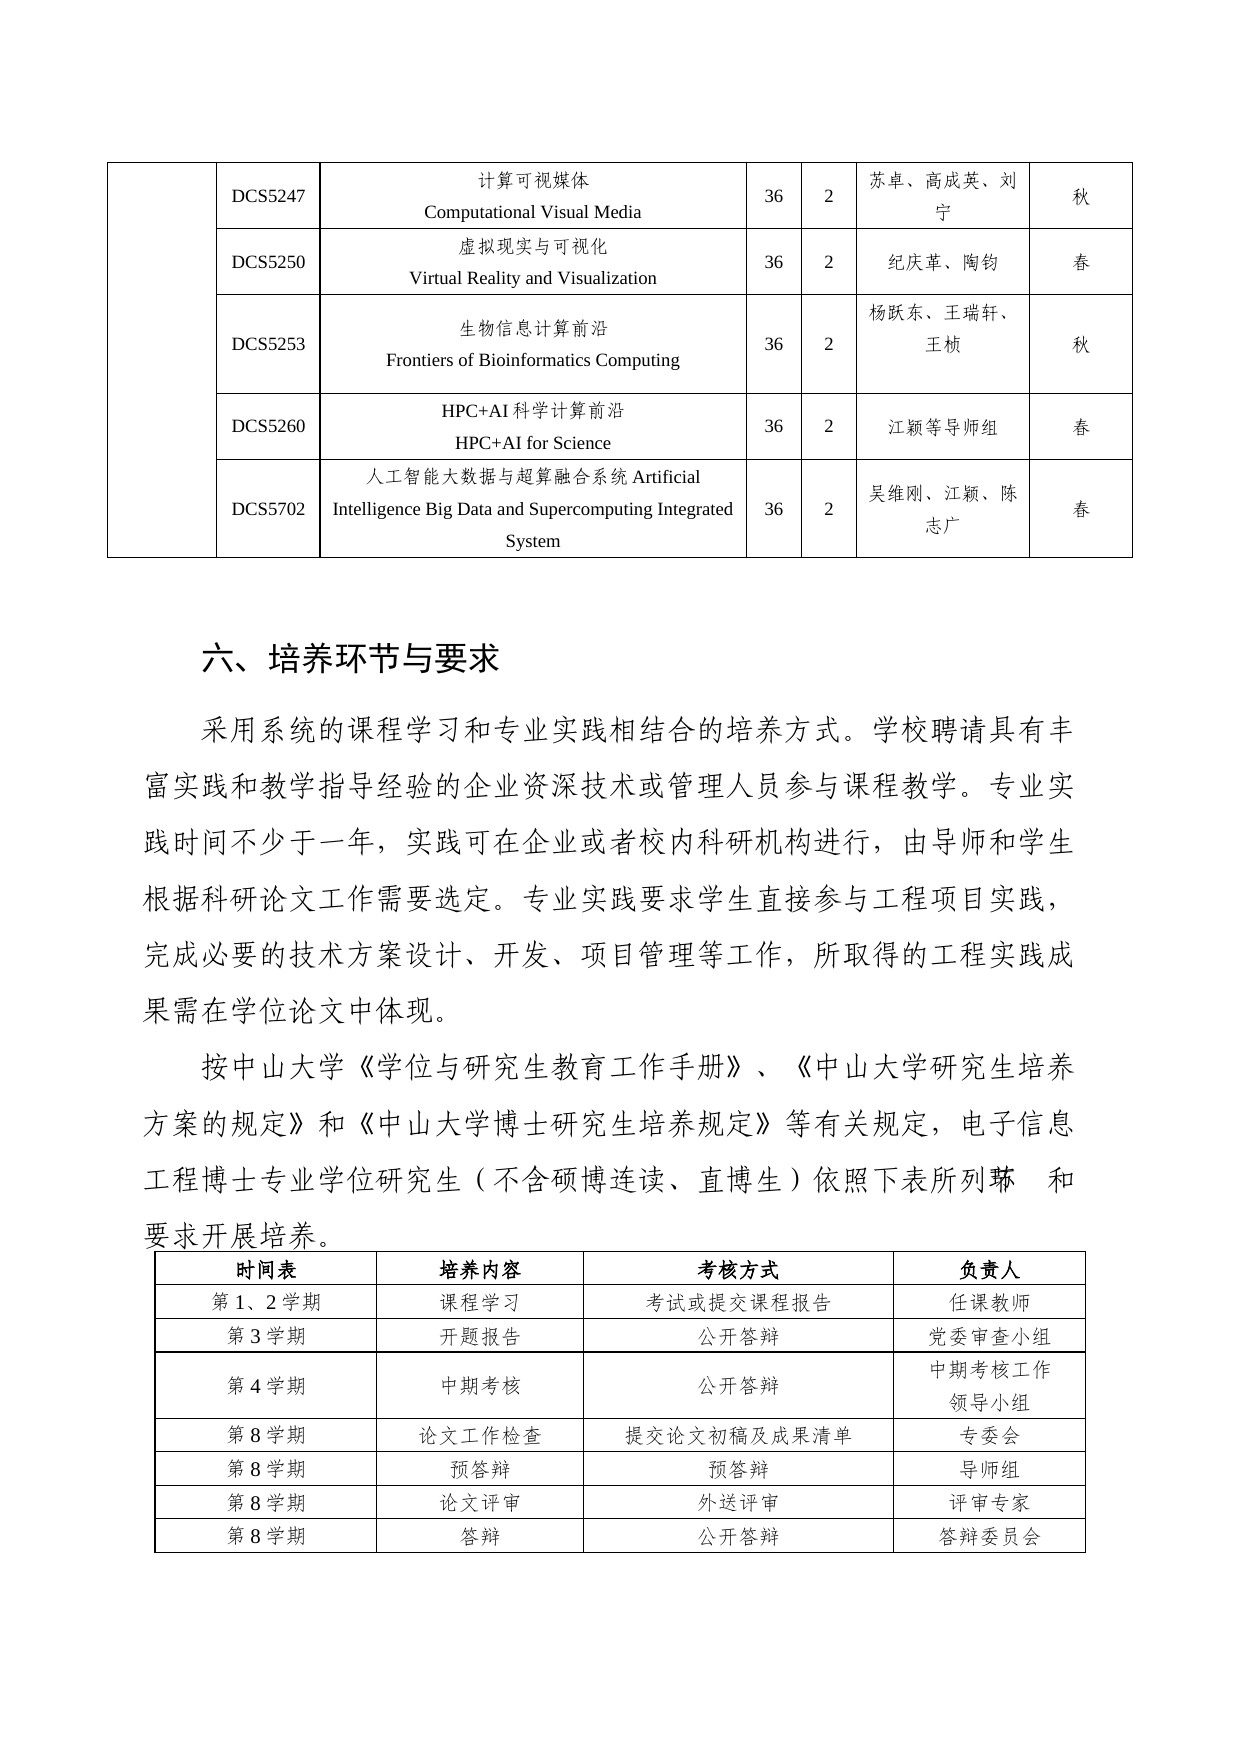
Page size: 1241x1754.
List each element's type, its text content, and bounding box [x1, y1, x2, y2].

table_cell 人工智能大数据与超算融合系统Artificial Intelligence Big Data and Supercomputing Integrated System [321, 460, 746, 557]
table_cell 2 [802, 460, 856, 557]
table_cell 提交论文初稿及成果清单 [584, 1419, 893, 1451]
table_cell 预答辩 [584, 1452, 893, 1484]
list 培养环节与要求 [157, 623, 1098, 688]
table_cell 答辩 [377, 1519, 583, 1552]
table_cell 外送评审 [584, 1486, 893, 1518]
table_cell 第1、2学期 [156, 1285, 376, 1318]
table_header 负责人 [894, 1252, 1085, 1284]
table_cell 吴维刚、江颖、陈志广 [857, 460, 1029, 557]
table_header 培养内容 [377, 1252, 583, 1284]
table_cell 生物信息计算前沿 Frontiers of Bioinformatics Computing [321, 295, 746, 393]
table_header 考核方式 [584, 1252, 893, 1284]
table_cell 评审专家 [894, 1486, 1085, 1518]
table_cell 春 [1030, 460, 1132, 557]
table_cell 2 [802, 229, 856, 294]
table_cell 考试或提交课程报告 [584, 1285, 893, 1318]
table_cell 第8学期 [156, 1452, 376, 1484]
table_cell DCS5702 [217, 460, 319, 557]
table_cell 苏卓、高成英、刘宁 [857, 163, 1029, 228]
table_cell 36 [747, 229, 801, 294]
table_cell 公开答辩 [584, 1353, 893, 1417]
table_cell 纪庆革、陶钧 [857, 229, 1029, 294]
table_cell 中期考核 [377, 1353, 583, 1417]
table_cell 秋 [1030, 163, 1132, 228]
table_cell 专委会 [894, 1419, 1085, 1451]
table_cell 36 [747, 460, 801, 557]
table_cell 虚拟现实与可视化 Virtual Reality and Visualization [321, 229, 746, 294]
table_cell 秋 [1030, 295, 1132, 393]
table_cell 论文工作检查 [377, 1419, 583, 1451]
table_cell 第4学期 [156, 1353, 376, 1417]
table_cell 36 [747, 394, 801, 459]
table_cell 春 [1030, 229, 1132, 294]
table_cell 党委审查小组 [894, 1319, 1085, 1351]
table_cell DCS5250 [217, 229, 319, 294]
table_header 时间表 [156, 1252, 376, 1284]
table_cell 杨跃东、王瑞轩、王桢 [857, 295, 1029, 393]
table_cell 第8学期 [156, 1519, 376, 1552]
table_cell DCS5260 [217, 394, 319, 459]
table_cell HPC+AI科学计算前沿 HPC+AI for Science [321, 394, 746, 459]
table_cell 论文评审 [377, 1486, 583, 1518]
table_cell DCS5253 [217, 295, 319, 393]
table_cell 36 [747, 295, 801, 393]
table_cell 第8学期 [156, 1486, 376, 1518]
table_cell 2 [802, 163, 856, 228]
table_cell 导师组 [894, 1452, 1085, 1484]
table_cell 第8学期 [156, 1419, 376, 1451]
table_cell 2 [802, 394, 856, 459]
table_cell 公开答辩 [584, 1519, 893, 1552]
table_cell 任课教师 [894, 1285, 1085, 1318]
table_cell 春 [1030, 394, 1132, 459]
table_cell 中期考核工作 领导小组 [894, 1353, 1085, 1417]
table_cell 开题报告 [377, 1319, 583, 1351]
text 采用系统的课程学习和专业实践相结合的培养方式。学校聘请具有丰富实践和教学指导经验的企业资深技术或管理人员参与课程教学。专业实践时间不少于一年，实践可在企业或者校内科研机构进行，由导师和学生根据科研论文工作需要选定。专业实践要求学生直接参与工程项目实践，完成必要的技术方案设计、开发、项目管理等工作，所取得的工程实践成果需在学位论文中体现。 [142, 688, 1098, 1026]
text 按中山大学《学位与研究生教育工作手册》、《中山大学研究生培养方案的规定》和《中山大学博士研究生培养规定》等有关规定，电子信息工程博士专业学位研究生（不含硕博连读、直博生）依照下表所列环节和要求开展培养。 [142, 1026, 1098, 1251]
table_cell 计算可视媒体 Computational Visual Media [321, 163, 746, 228]
table_cell 公开答辩 [584, 1319, 893, 1351]
table_cell 课程学习 [377, 1285, 583, 1318]
table_cell 第3学期 [156, 1319, 376, 1351]
table_cell 36 [747, 163, 801, 228]
table_cell 2 [802, 295, 856, 393]
table_cell DCS5247 [217, 163, 319, 228]
table_cell 答辩委员会 [894, 1519, 1085, 1552]
table_cell 江颖等导师组 [857, 394, 1029, 459]
table_cell 预答辩 [377, 1452, 583, 1484]
